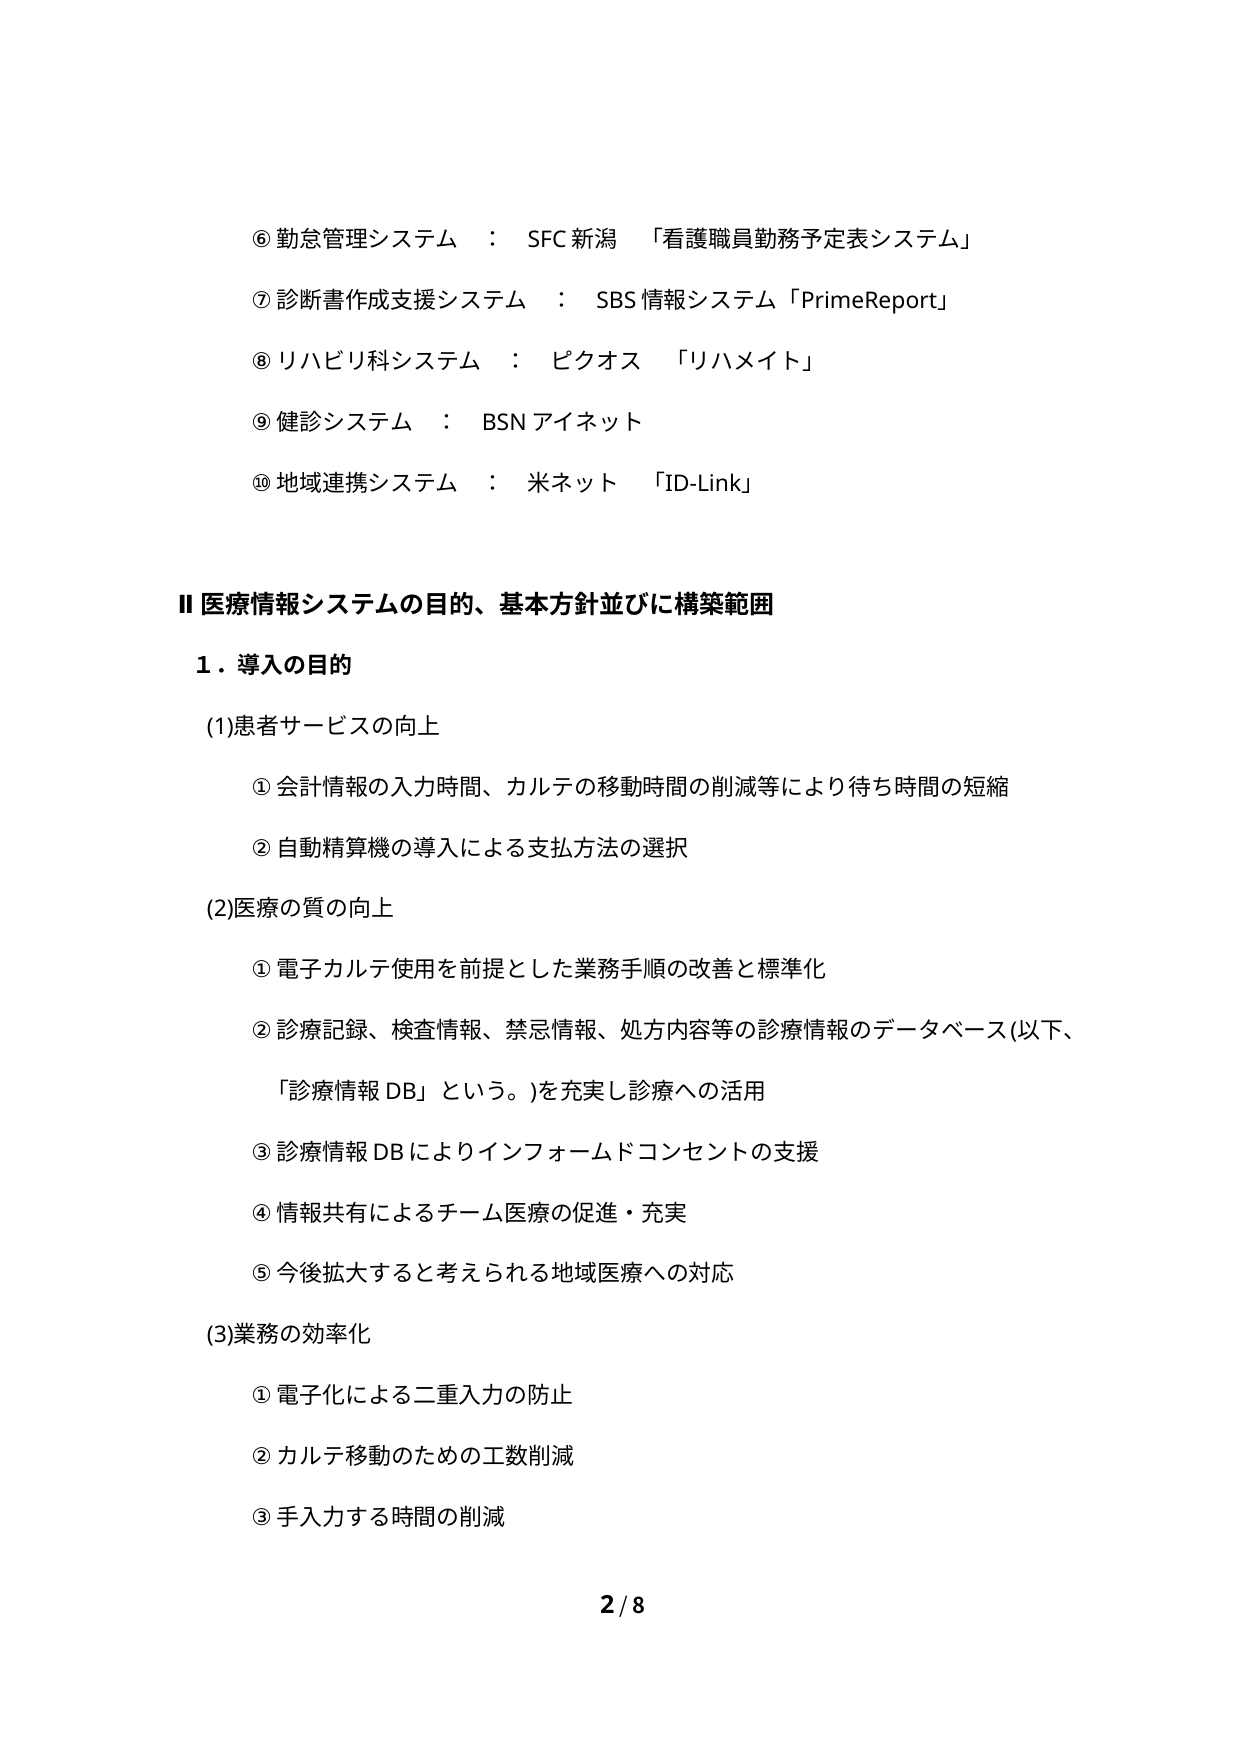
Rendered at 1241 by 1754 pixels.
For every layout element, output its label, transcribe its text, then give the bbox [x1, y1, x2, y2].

text (2)医療の質の向上 [207, 877, 1063, 937]
text Ⅱ 医療情報システムの目的、基本方針並びに構築範囲 [177, 572, 1063, 633]
text ⑨健診システム ： BSNアイネット [251, 390, 1063, 451]
text ③診療情報DBによりインフォームドコンセントの支援 [251, 1120, 1063, 1181]
text ③手入力する時間の削減 [251, 1485, 1063, 1546]
text ⑥勤怠管理システム ： SFC新潟 「看護職員勤務予定表システム」 [251, 207, 1063, 268]
text (3)業務の効率化 [207, 1302, 1063, 1363]
text ⑩地域連携システム ： 米ネット 「ID-Link」 [251, 451, 1063, 512]
text ①電子化による二重入力の防止 [251, 1363, 1063, 1424]
text ①電子カルテ使用を前提とした業務手順の改善と標準化 [251, 937, 1063, 998]
text １．導入の目的 [192, 633, 1063, 694]
text (1)患者サービスの向上 [207, 694, 1063, 755]
text ⑦診断書作成支援システム ： SBS情報システム「PrimeReport」 [251, 268, 1063, 329]
text ②自動精算機の導入による支払方法の選択 [251, 816, 1063, 877]
text ④情報共有によるチーム医療の促進・充実 [251, 1181, 1063, 1242]
text ①会計情報の入力時間、カルテの移動時間の削減等により待ち時間の短縮 [251, 755, 1063, 816]
text ②カルテ移動のための工数削減 [251, 1424, 1063, 1485]
text ⑧リハビリ科システム ： ピクオス 「リハメイト」 [251, 329, 1063, 390]
text ②診療記録、検査情報、禁忌情報、処方内容等の診療情報のデータベース(以下、「診療情報DB」という。)を充実し診療への活用 [251, 998, 1063, 1120]
text ⑤今後拡大すると考えられる地域医療への対応 [251, 1242, 1063, 1302]
